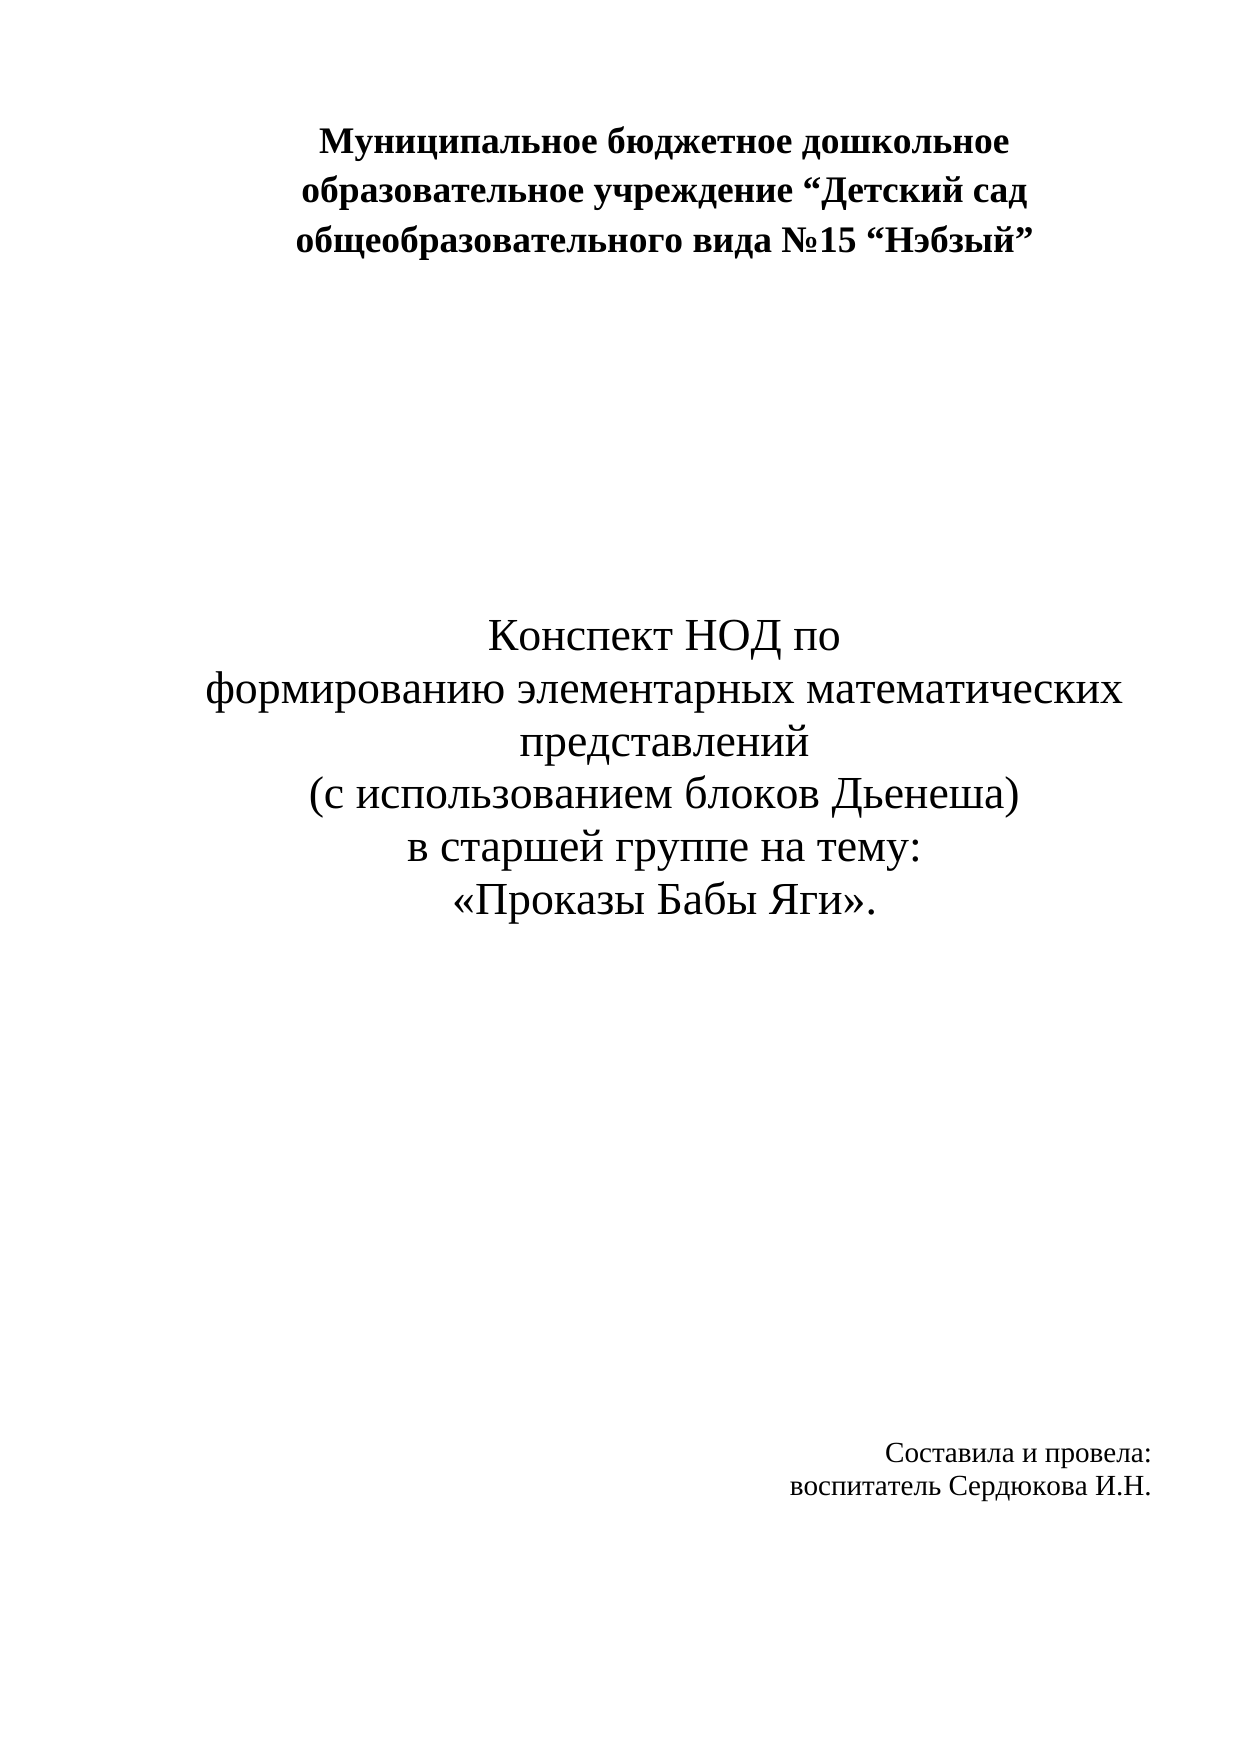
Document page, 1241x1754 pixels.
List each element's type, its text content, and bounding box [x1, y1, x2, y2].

text Муниципальное бюджетное дошкольное образовательное учреждение “Детский сад общеобразовательного вида №15 “Нэбзый” [177, 118, 1152, 260]
text «Проказы Бабы Яги». [177, 872, 1152, 924]
text (с использованием блоков Дьенеша) [177, 766, 1152, 819]
text Конспект НОД по [177, 608, 1152, 661]
text формированию элементарных математических представлений [177, 661, 1152, 766]
text в старшей группе на тему: [177, 819, 1152, 872]
text Составила и провела: [177, 1435, 1152, 1468]
text воспитатель Сердюкова И.Н. [177, 1468, 1152, 1502]
